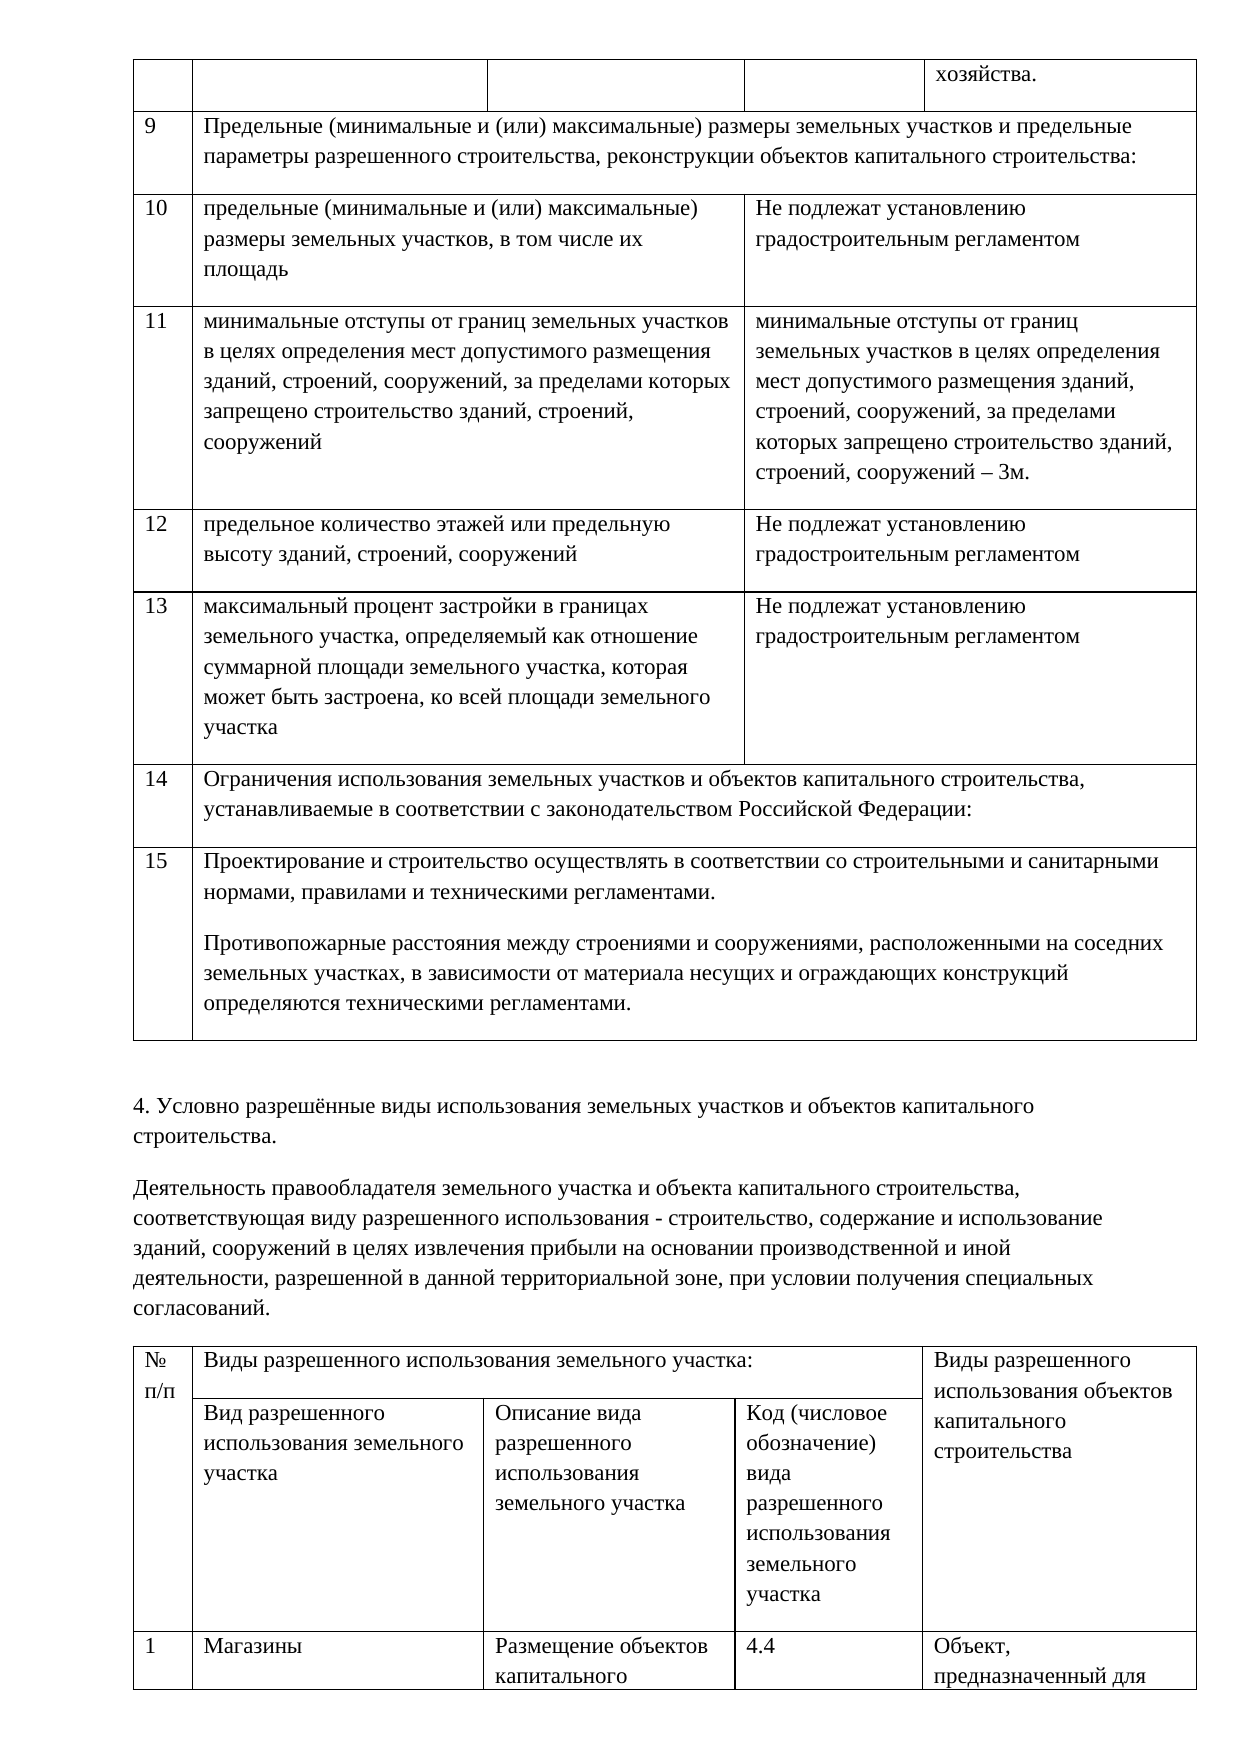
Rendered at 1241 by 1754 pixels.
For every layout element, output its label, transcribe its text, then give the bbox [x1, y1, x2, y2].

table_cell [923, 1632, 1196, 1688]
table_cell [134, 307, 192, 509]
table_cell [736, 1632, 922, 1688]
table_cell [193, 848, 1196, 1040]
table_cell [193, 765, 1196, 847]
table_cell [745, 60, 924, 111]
text 4. Условно разрешённые виды использования земельных участков и объектов капитального строительства. [133, 1092, 1152, 1149]
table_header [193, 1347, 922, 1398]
text Деятельность правообладателя земельного участка и объекта капитального строительства, соответствующая виду разрешенного использования - строительство, содержание и использование зданий, сооружений в целях извлечения прибыли на основании производственной и иной деятельности, разрешенной в данной территориальной зоне, при условии получения специальных согласований. [133, 1174, 1152, 1321]
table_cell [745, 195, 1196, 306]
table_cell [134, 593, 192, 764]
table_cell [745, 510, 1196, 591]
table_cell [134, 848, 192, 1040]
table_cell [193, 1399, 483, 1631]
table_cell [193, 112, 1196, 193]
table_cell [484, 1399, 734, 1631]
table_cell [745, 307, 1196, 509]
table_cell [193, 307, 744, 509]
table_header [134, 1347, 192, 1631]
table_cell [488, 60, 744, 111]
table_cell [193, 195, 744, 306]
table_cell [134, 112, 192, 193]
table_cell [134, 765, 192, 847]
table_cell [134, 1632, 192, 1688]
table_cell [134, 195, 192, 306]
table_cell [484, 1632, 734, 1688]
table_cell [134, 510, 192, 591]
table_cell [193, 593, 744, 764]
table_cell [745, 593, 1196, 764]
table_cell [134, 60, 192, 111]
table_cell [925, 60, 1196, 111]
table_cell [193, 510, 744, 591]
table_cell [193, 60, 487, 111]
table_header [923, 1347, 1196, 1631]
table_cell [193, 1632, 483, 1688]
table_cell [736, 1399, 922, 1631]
